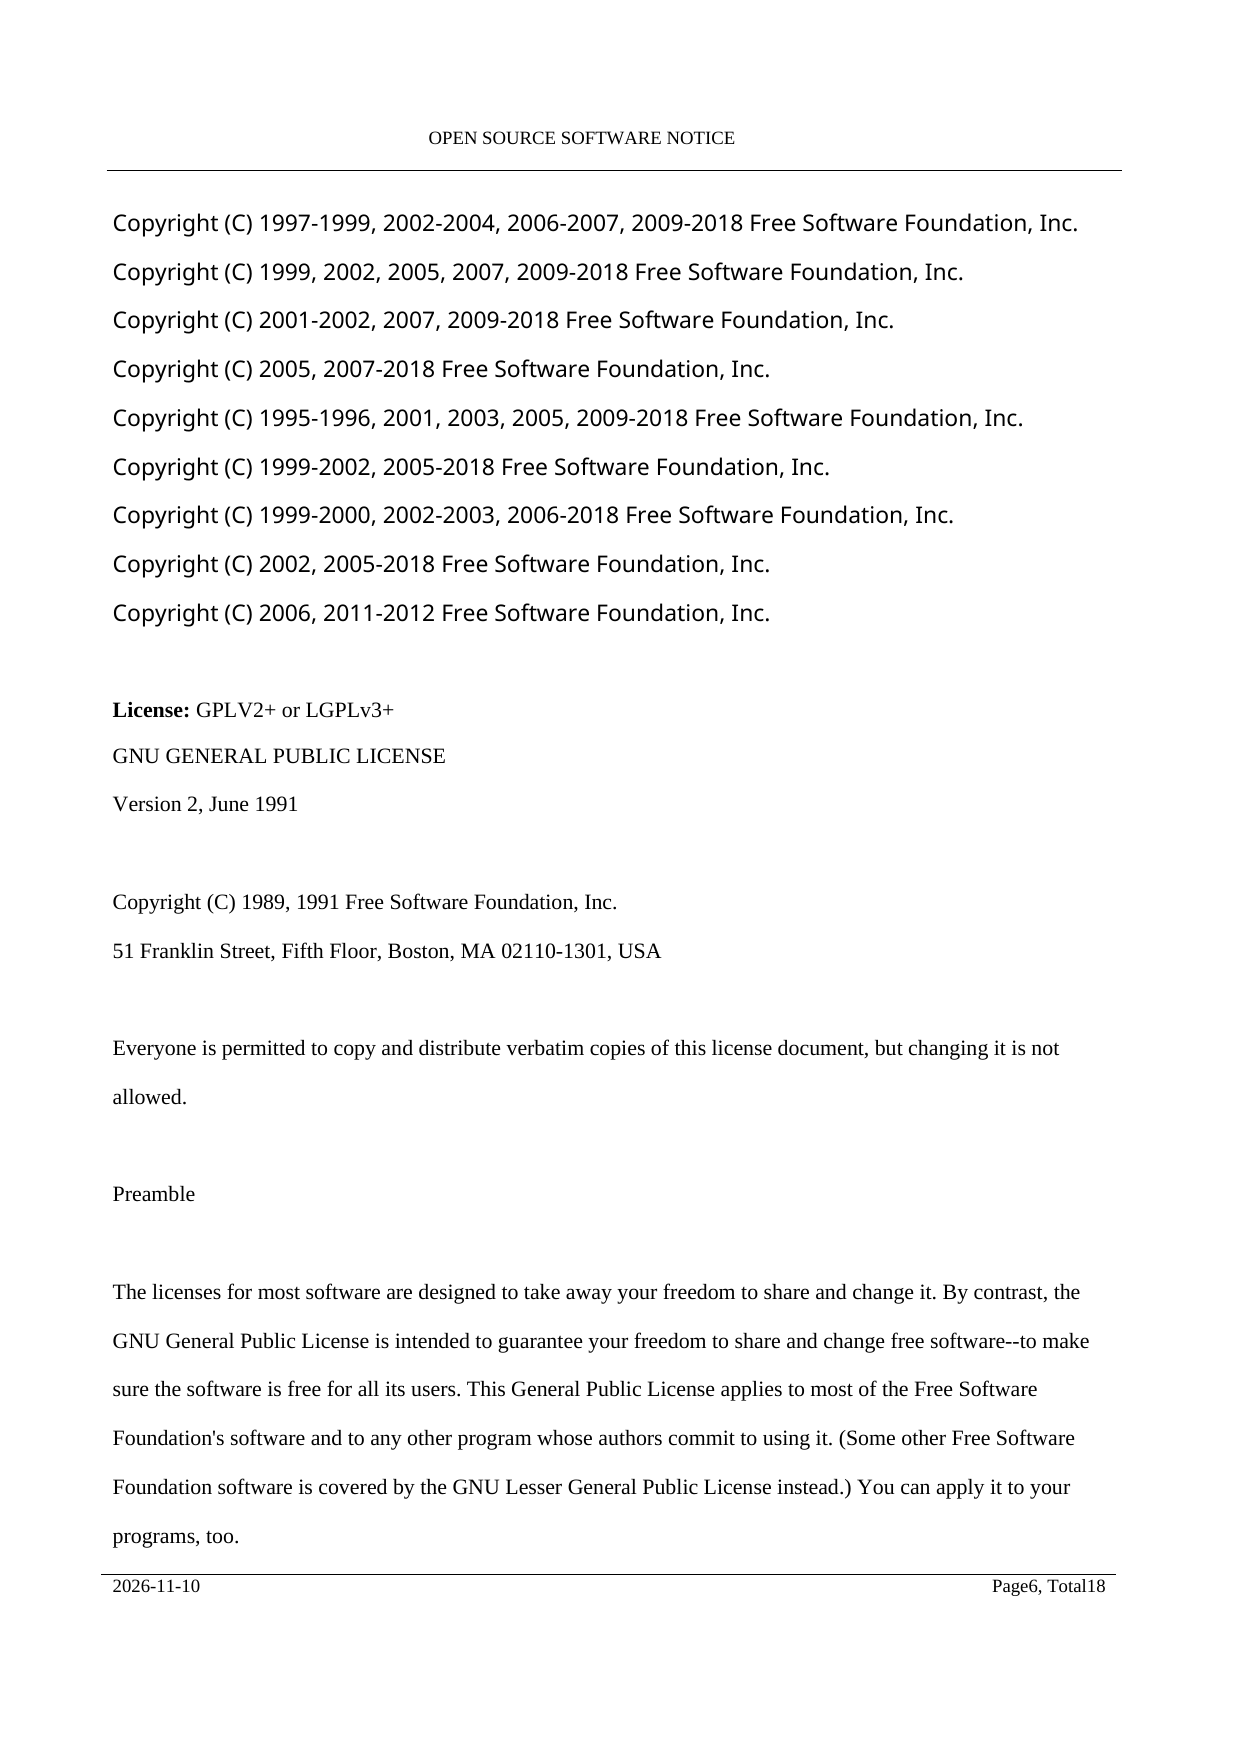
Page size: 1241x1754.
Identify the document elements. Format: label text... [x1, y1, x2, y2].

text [112, 739, 1128, 1551]
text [112, 206, 1128, 678]
text License: GPLV2+ or LGPLv3+ [112, 694, 1128, 726]
